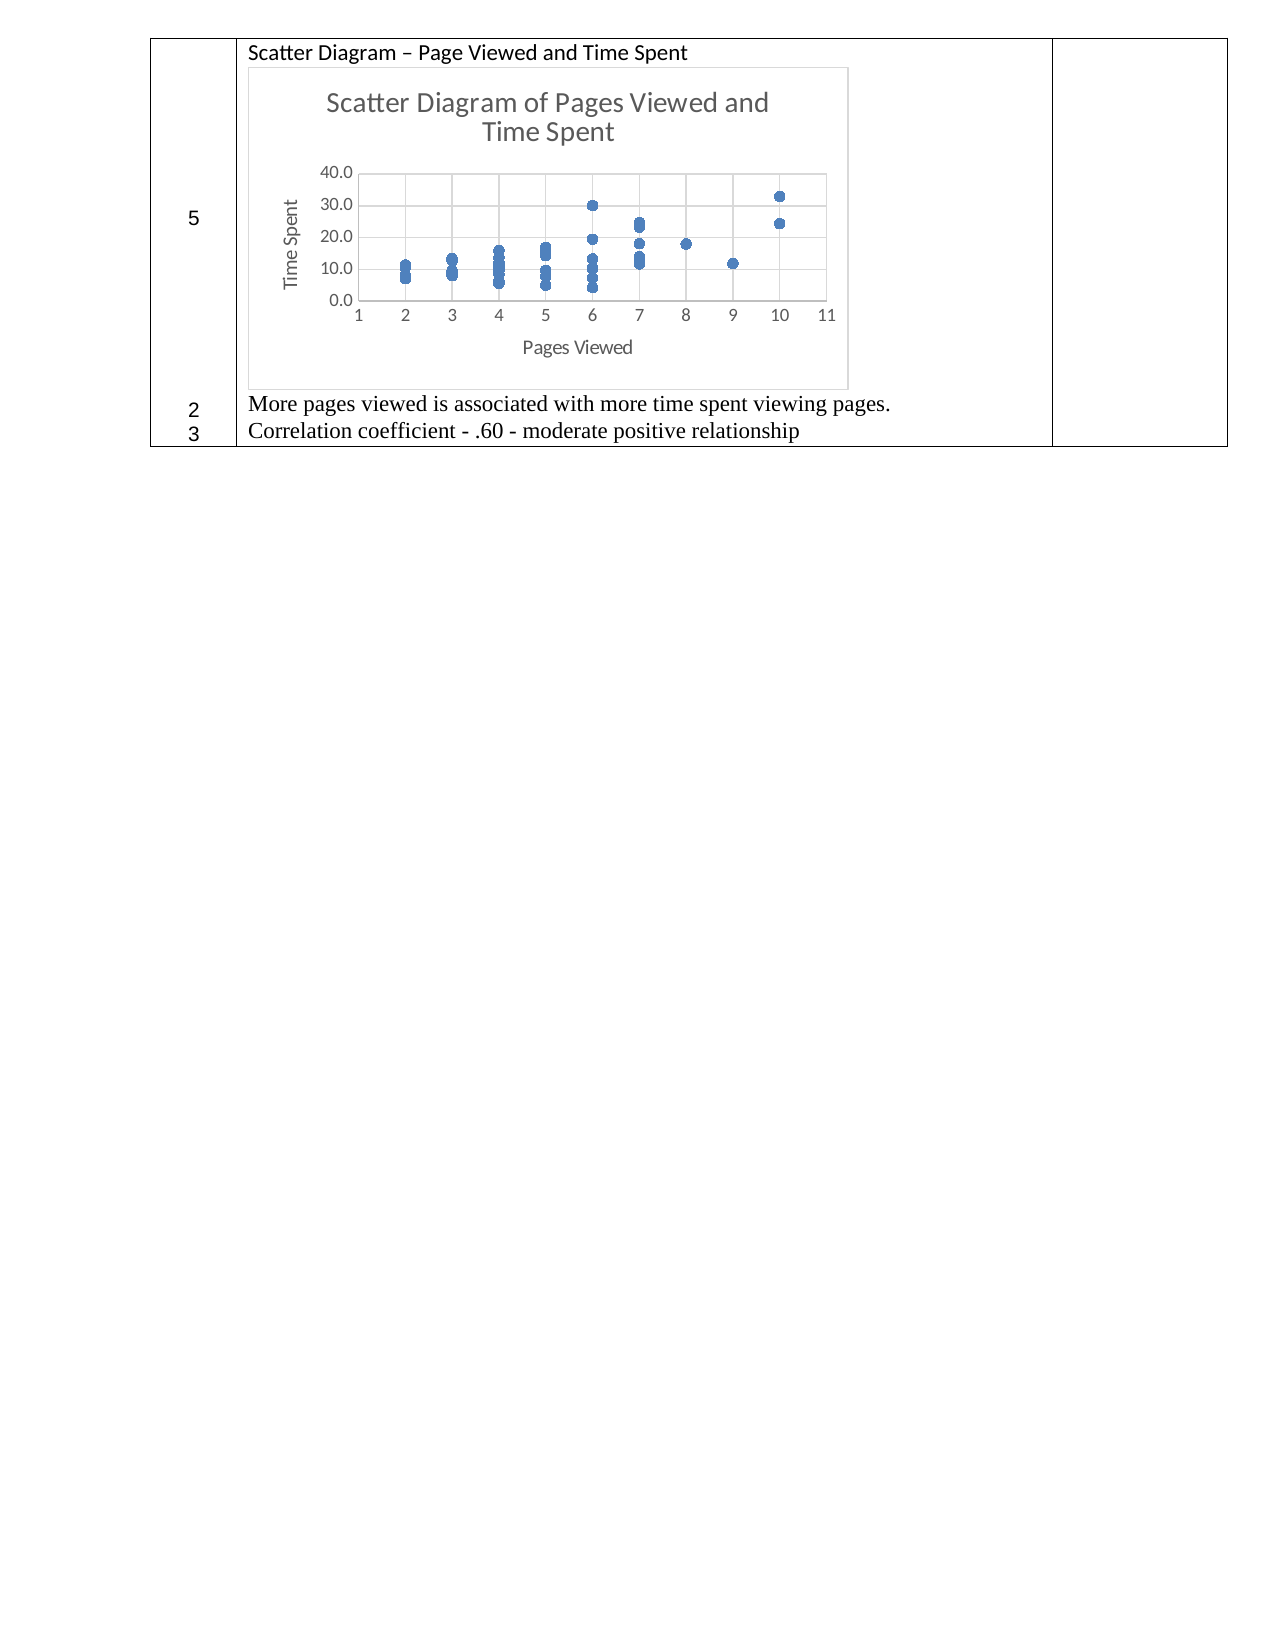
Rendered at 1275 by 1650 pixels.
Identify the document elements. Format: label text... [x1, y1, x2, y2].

table_header 5 2 3 [151, 39, 236, 446]
table_header Scatter Diagram – Page Viewed and Time Spent More pages viewed is associated with more time spent viewing pages. Correlation coefficient - .60 - moderate positive relationship [237, 39, 1052, 446]
table_header [1053, 39, 1227, 446]
